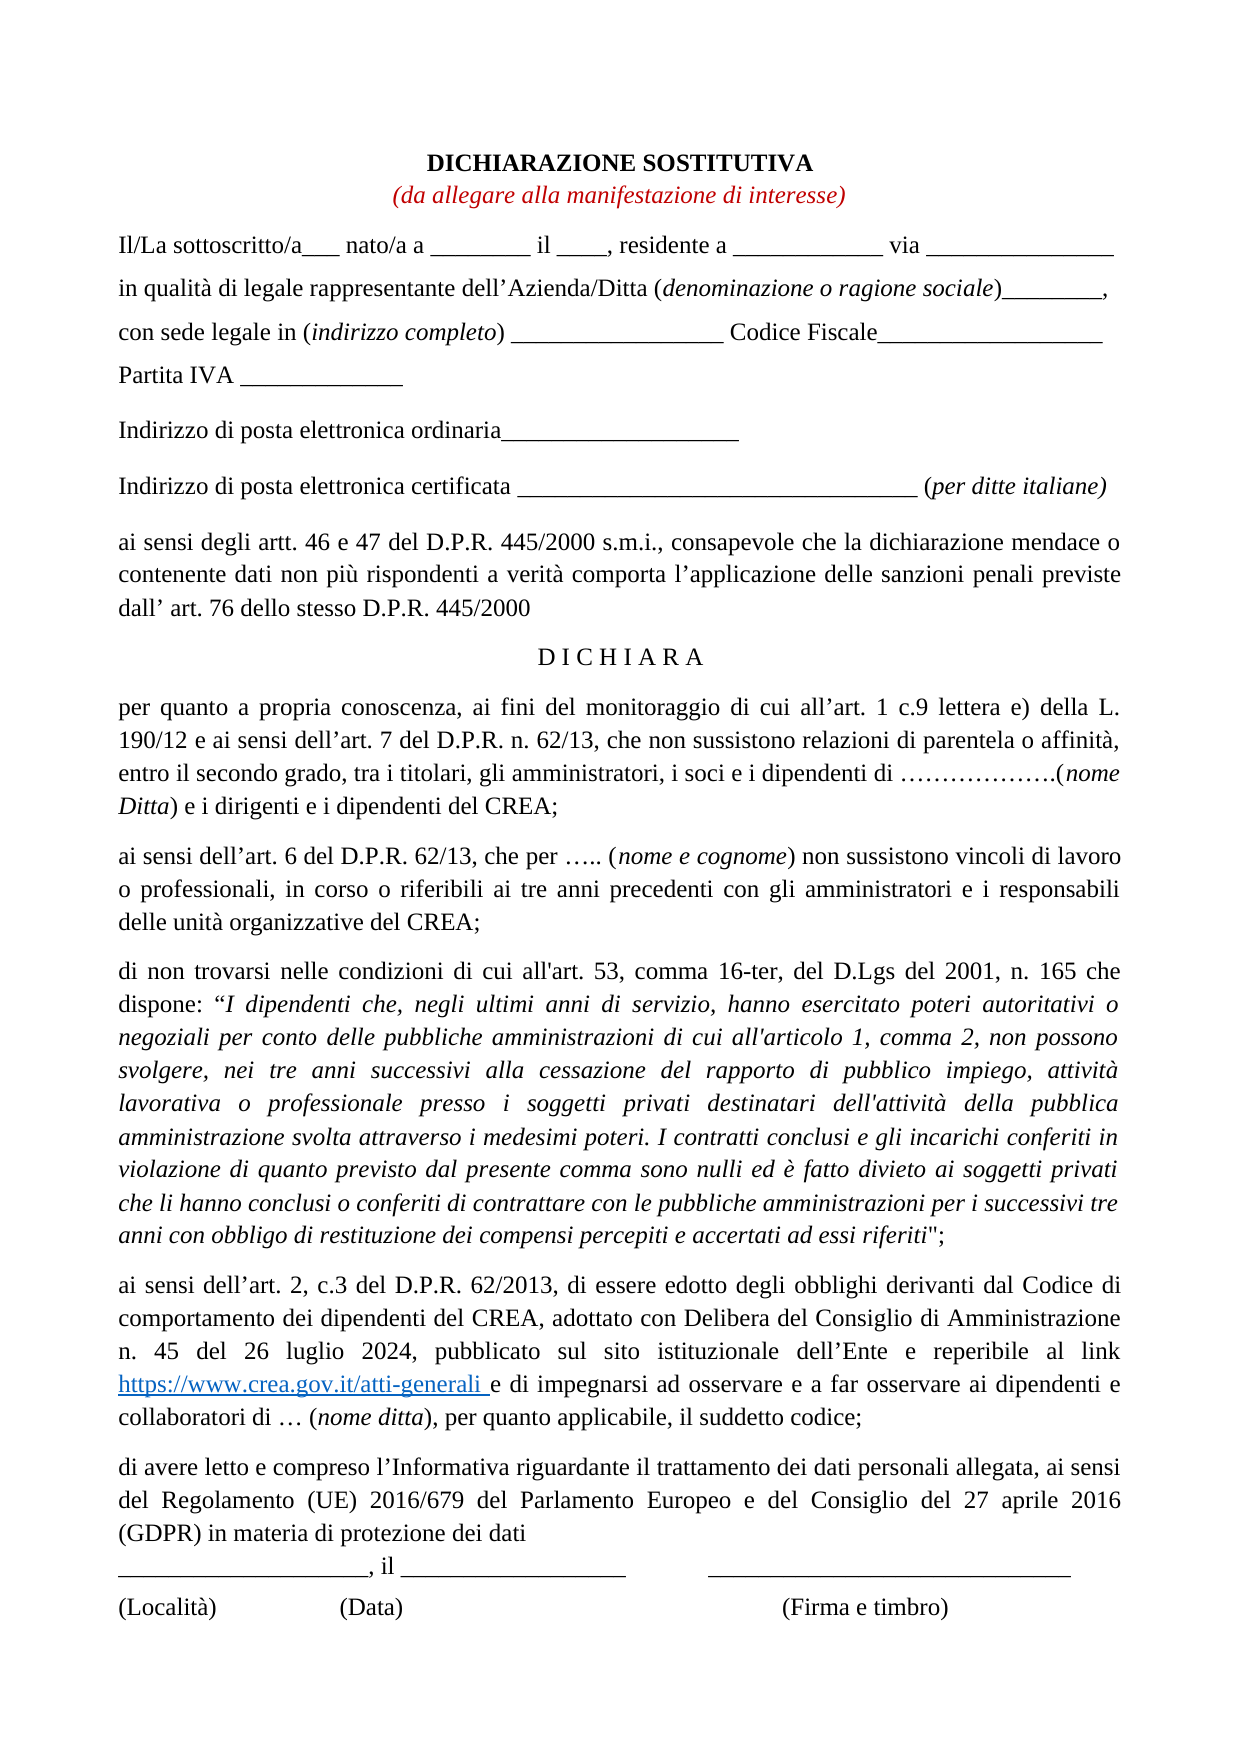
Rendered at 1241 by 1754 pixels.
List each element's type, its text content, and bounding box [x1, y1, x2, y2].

text ai sensi dell’art. 6 del D.P.R. 62/13, che per ….. (nome e cognome) non sussistono vincoli di lavoro o professionali, in corso o riferibili ai tre anni precedenti con gli amministratori e i responsabili delle unità organizzative del CREA; [118, 841, 1122, 936]
text per quanto a propria conoscenza, ai fini del monitoraggio di cui all’art. 1 c.9 lettera e) della L. 190/12 e ai sensi dell’art. 7 del D.P.R. n. 62/13, che non sussistono relazioni di parentela o affinità, entro il secondo grado, tra i titolari, gli amministratori, i soci e i dipendenti di ……………….(nome Ditta) e i dirigenti e i dipendenti del CREA; [118, 692, 1122, 820]
text Indirizzo di posta elettronica ordinaria___________________ [118, 415, 1122, 444]
text Il/La sottoscritto/a___ nato/a a ________ il ____, residente a ____________ via _______________ in qualità di legale rappresentante dell’Azienda/Ditta (denominazione o ragione sociale)________, con sede legale in (indirizzo completo) _________________ Codice Fiscale__________________ Partita IVA _____________ [118, 230, 1122, 388]
text di avere letto e compreso l’Informativa riguardante il trattamento dei dati personali allegata, ai sensi del Regolamento (UE) 2016/679 del Parlamento Europeo e del Consiglio del 27 aprile 2016 (GDPR) in materia di protezione dei dati [118, 1452, 1122, 1547]
text ____________________, il __________________ _____________________________ [118, 1551, 1122, 1580]
text D I C H I A R A [118, 642, 1122, 671]
text DICHIARAZIONE SOSTITUTIVA [118, 148, 1122, 176]
text Indirizzo di posta elettronica certificata ________________________________ (per ditte italiane) [118, 471, 1122, 500]
text di non trovarsi nelle condizioni di cui all'art. 53, comma 16-ter, del D.Lgs del 2001, n. 165 che dispone: “I dipendenti che, negli ultimi anni di servizio, hanno esercitato poteri autoritativi o negoziali per conto delle pubbliche amministrazioni di cui all'articolo 1, comma 2, non possono svolgere, nei tre anni successivi alla cessazione del rapporto di pubblico impiego, attività lavorativa o professionale presso i soggetti privati destinatari dell'attività della pubblica amministrazione svolta attraverso i medesimi poteri. I contratti conclusi e gli incarichi conferiti in violazione di quanto previsto dal presente comma sono nulli ed è fatto divieto ai soggetti privati che li hanno conclusi o conferiti di contrattare con le pubbliche amministrazioni per i successivi tre anni con obbligo di restituzione dei compensi percepiti e accertati ad essi riferiti"; [118, 956, 1122, 1249]
text ai sensi dell’art. 2, c.3 del D.P.R. 62/2013, di essere edotto degli obblighi derivanti dal Codice di comportamento dei dipendenti del CREA, adottato con Delibera del Consiglio di Amministrazione n. 45 del 26 luglio 2024, pubblicato sul sito istituzionale dell’Ente e reperibile al link https://www.crea.gov.it/atti-generali e di impegnarsi ad osservare e a far osservare ai dipendenti e collaboratori di … (nome ditta), per quanto applicabile, il suddetto codice; [118, 1270, 1122, 1431]
text (Località) (Data) (Firma e timbro) [118, 1592, 1122, 1621]
text (da allegare alla manifestazione di interesse) [118, 181, 1122, 209]
text ai sensi degli artt. 46 e 47 del D.P.R. 445/2000 s.m.i., consapevole che la dichiarazione mendace o contenente dati non più rispondenti a verità comporta l’applicazione delle sanzioni penali previste dall’ art. 76 dello stesso D.P.R. 445/2000 [118, 527, 1122, 621]
